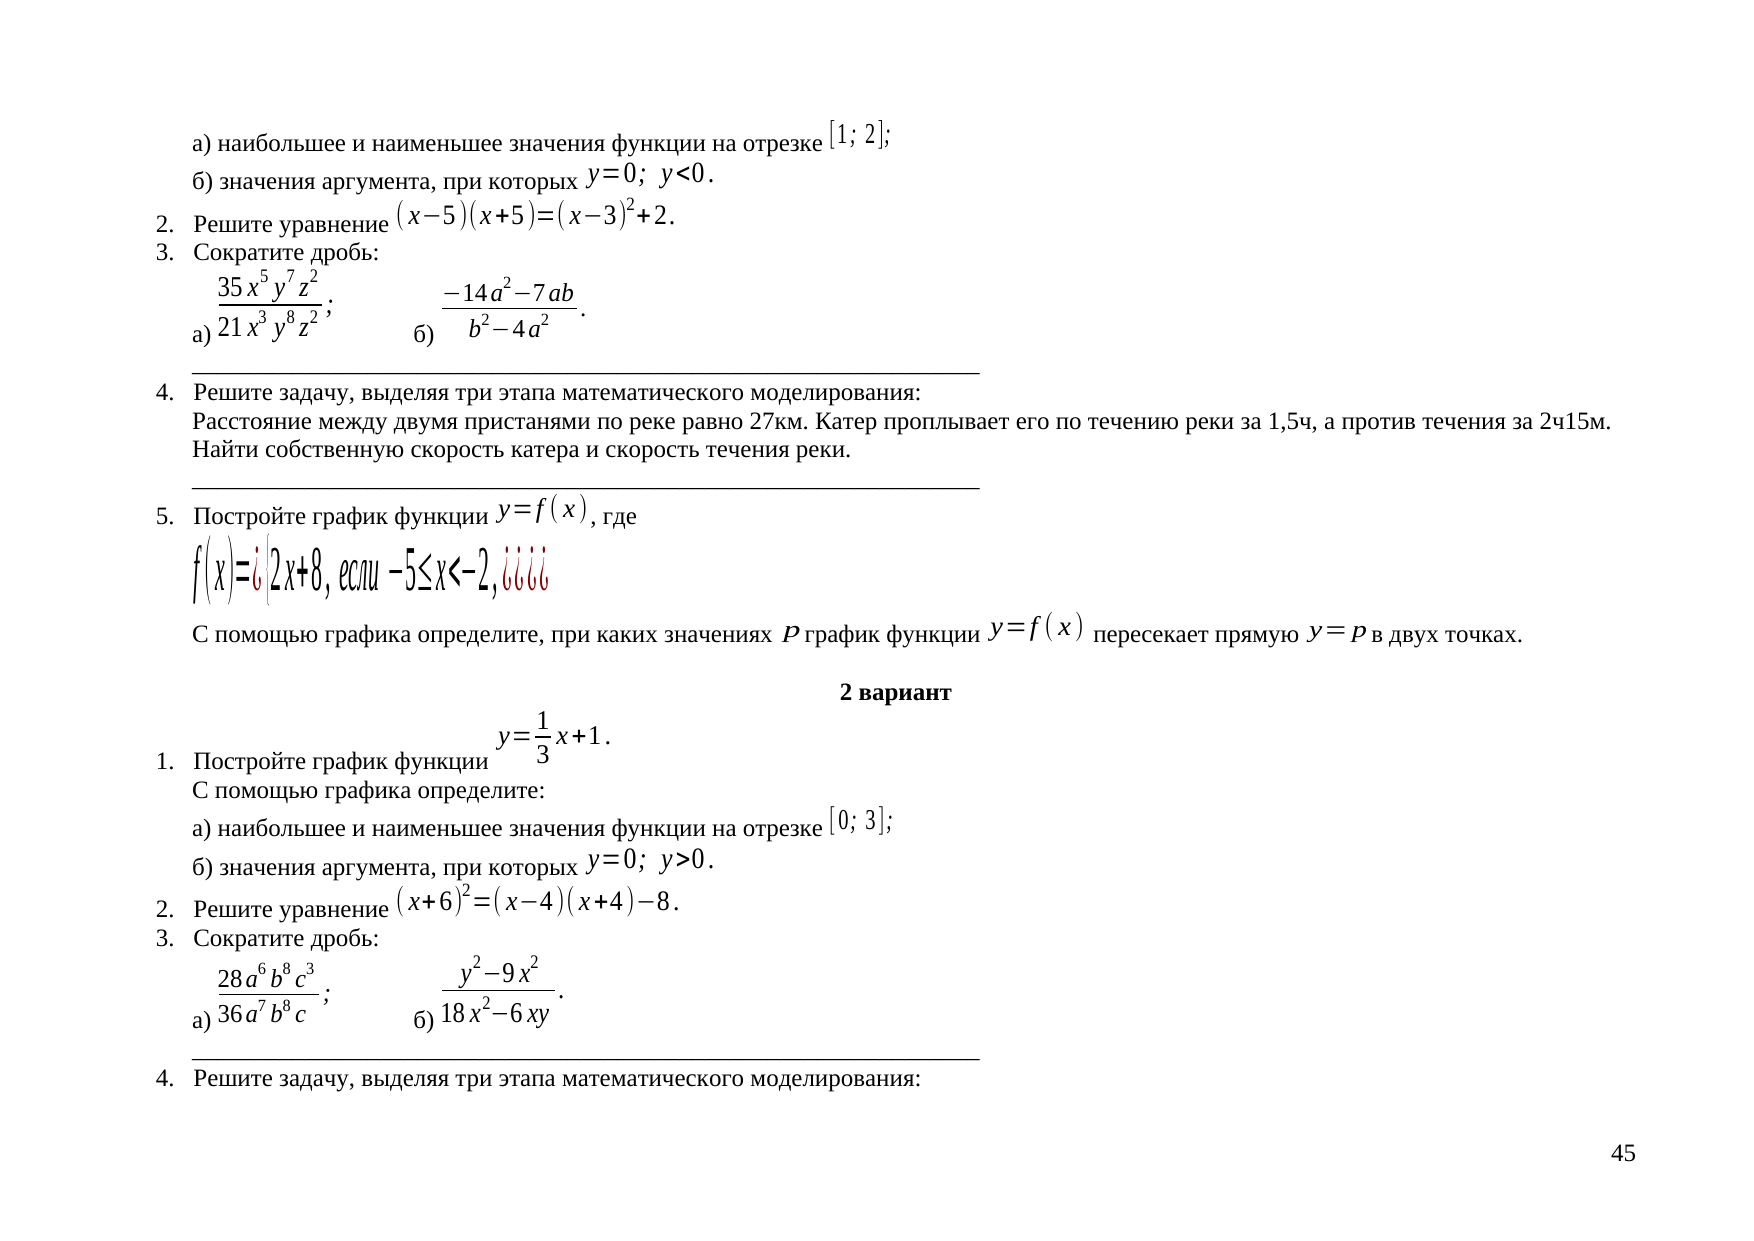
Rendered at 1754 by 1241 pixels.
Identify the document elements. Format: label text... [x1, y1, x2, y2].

text 2 вариант [156, 677, 1636, 706]
text _______________________________________________________________ [192, 463, 1636, 492]
list Решите задачу, выделяя три этапа математического моделирования: [156, 1063, 1636, 1091]
text б) значения аргумента, при которых [192, 842, 1636, 880]
list Сократите дробь: [156, 237, 1636, 266]
list Сократите дробь: [156, 923, 1636, 952]
text _______________________________________________________________ [118, 1034, 1636, 1063]
text а) б) [118, 952, 1636, 1034]
text а) б) [118, 266, 1636, 348]
text _______________________________________________________________ [118, 348, 1636, 377]
list Решите уравнение [156, 194, 1636, 237]
text б) значения аргумента, при которых [192, 156, 1636, 194]
text а) наибольшее и наименьшее значения функции на отрезке [192, 118, 1636, 156]
text а) наибольшее и наименьшее значения функции на отрезке [192, 804, 1636, 842]
list Постройте график функции , где [156, 492, 1636, 530]
list Постройте график функции [156, 706, 1636, 775]
text Расстояние между двумя пристанями по реке равно 27км. Катер проплывает его по течению реки за 1,5ч, а против течения за 2ч15м. Найти собственную скорость катера и скорость течения реки. [192, 406, 1636, 463]
list Решите уравнение [156, 880, 1636, 923]
text С помощью графика определите: [156, 775, 1636, 804]
list Решите задачу, выделяя три этапа математического моделирования: [156, 377, 1636, 406]
text С помощью графика определите, при каких значениях график функции пересекает прямую в двух точках. [192, 610, 1636, 648]
